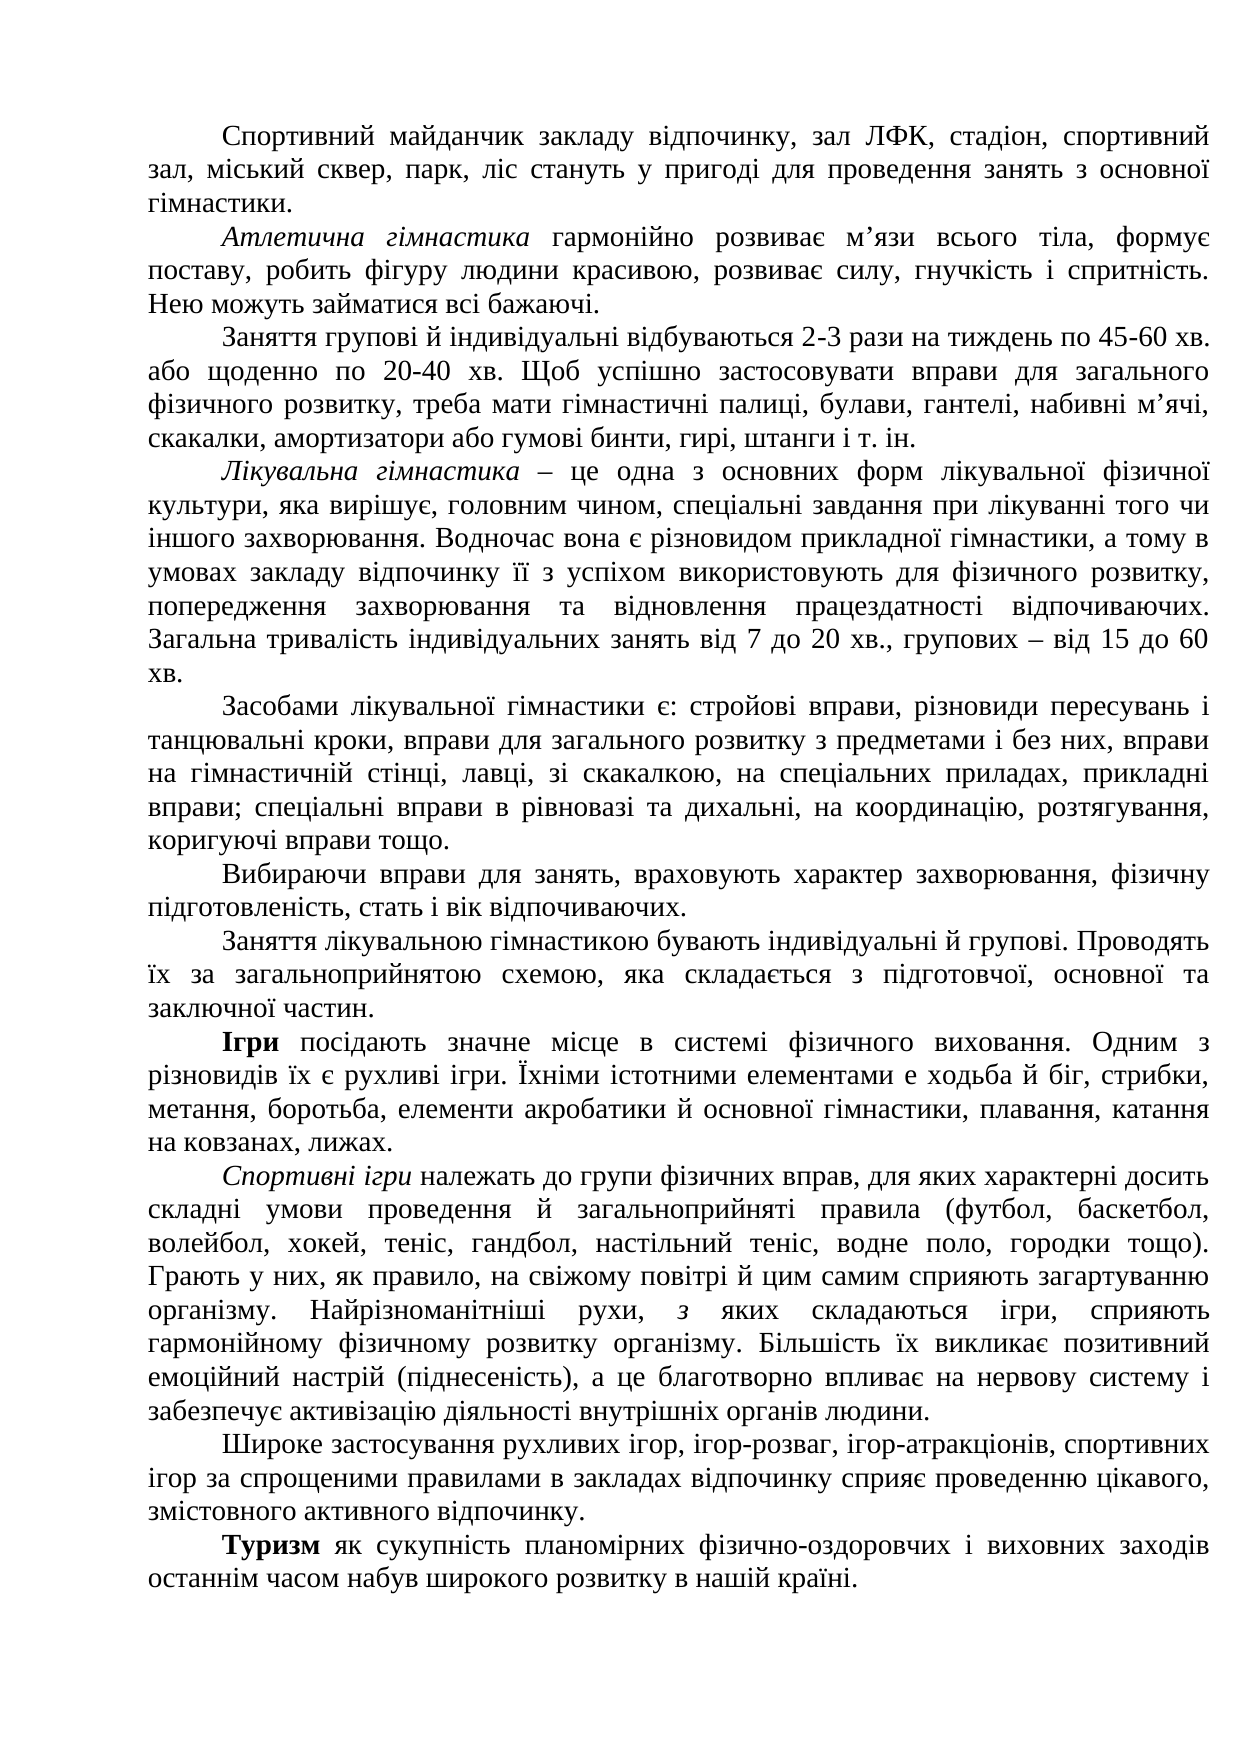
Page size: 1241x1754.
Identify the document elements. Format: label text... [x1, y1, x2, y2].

text Широке застосування рухливих ігор, ігор-розваг, ігор-атракціонів, спортивних ігор за спрощеними правилами в закладах відпочинку сприяє проведенню цікавого, змістовного активного відпочинку. [148, 1426, 1211, 1527]
text Засобами лікувальної гімнастики є: стройові вправи, різновиди пересувань і танцювальні кроки, вправи для загального розвитку з предметами і без них, вправи на гімнастичній стінці, лавці, зі скакалкою, на спеціальних приладах, прикладні вправи; спеціальні вправи в рівновазі та дихальні, на координацію, розтягування, коригуючі вправи тощо. [148, 688, 1211, 856]
text Спортивний майданчик закладу відпочинку, зал ЛФК, стадіон, спортивний зал, міський сквер, парк, ліс стануть у пригоді для проведення занять з основної гімнастики. [148, 118, 1211, 219]
text Туризм як сукупність планомірних фізично-оздоровчих і виховних заходів останнім часом набув широкого розвитку в нашій країні. [148, 1527, 1211, 1594]
text Заняття групові й індивідуальні відбуваються 2-3 рази на тиждень по 45-60 хв. або щоденно по 20-40 хв. Щоб успішно застосовувати вправи для загального фізичного розвитку, треба мати гімнастичні палиці, булави, гантелі, набивні м’ячі, скакалки, амортизатори або гумові бинти, гирі, штанги і т. ін. [148, 319, 1211, 453]
text Спортивні ігри належать до групи фізичних вправ, для яких характерні досить складні умови проведення й загальноприйняті правила (футбол, баскетбол, волейбол, хокей, теніс, гандбол, настільний теніс, водне поло, городки тощо). Грають у них, як правило, на свіжому повітрі й цим самим сприяють загартуванню організму. Найрізноманітніші рухи, з яких складаються ігри, сприяють гармонійному фізичному розвитку організму. Більшість їх викликає позитивний емоційний настрій (піднесеність), а це благотворно впливає на нервову систему і забезпечує активізацію діяльності внутрішніх органів людини. [148, 1158, 1211, 1426]
text Лікувальна гімнастика – це одна з основних форм лікувальної фізичної культури, яка вирішує, головним чином, спеціальні завдання при лікуванні того чи іншого захворювання. Водночас вона є різновидом прикладної гімнастики, а тому в умовах закладу відпочинку її з успіхом використовують для фізичного розвитку, попередження захворювання та відновлення працездатності відпочиваючих. Загальна тривалість індивідуальних занять від 7 до 20 хв., групових – від 15 до 60 хв. [148, 453, 1211, 688]
text Ігри посідають значне місце в системі фізичного виховання. Одним з різновидів їх є рухливі ігри. Їхніми істотними елементами е ходьба й біг, стрибки, метання, боротьба, елементи акробатики й основної гімнастики, плавання, катання на ковзанах, лижах. [148, 1024, 1211, 1158]
text Вибираючи вправи для занять, враховують характер захворювання, фізичну підготовленість, стать і вік відпочиваючих. [148, 856, 1211, 923]
text Заняття лікувальною гімнастикою бувають індивідуальні й групові. Проводять їх за загальноприйнятою схемою, яка складається з підготовчої, основної та заключної частин. [148, 923, 1211, 1024]
text Атлетична гімнастика гармонійно розвиває м’язи всього тіла, формує поставу, робить фігуру людини красивою, розвиває силу, гнучкість і спритність. Нею можуть займатися всі бажаючі. [148, 219, 1211, 319]
